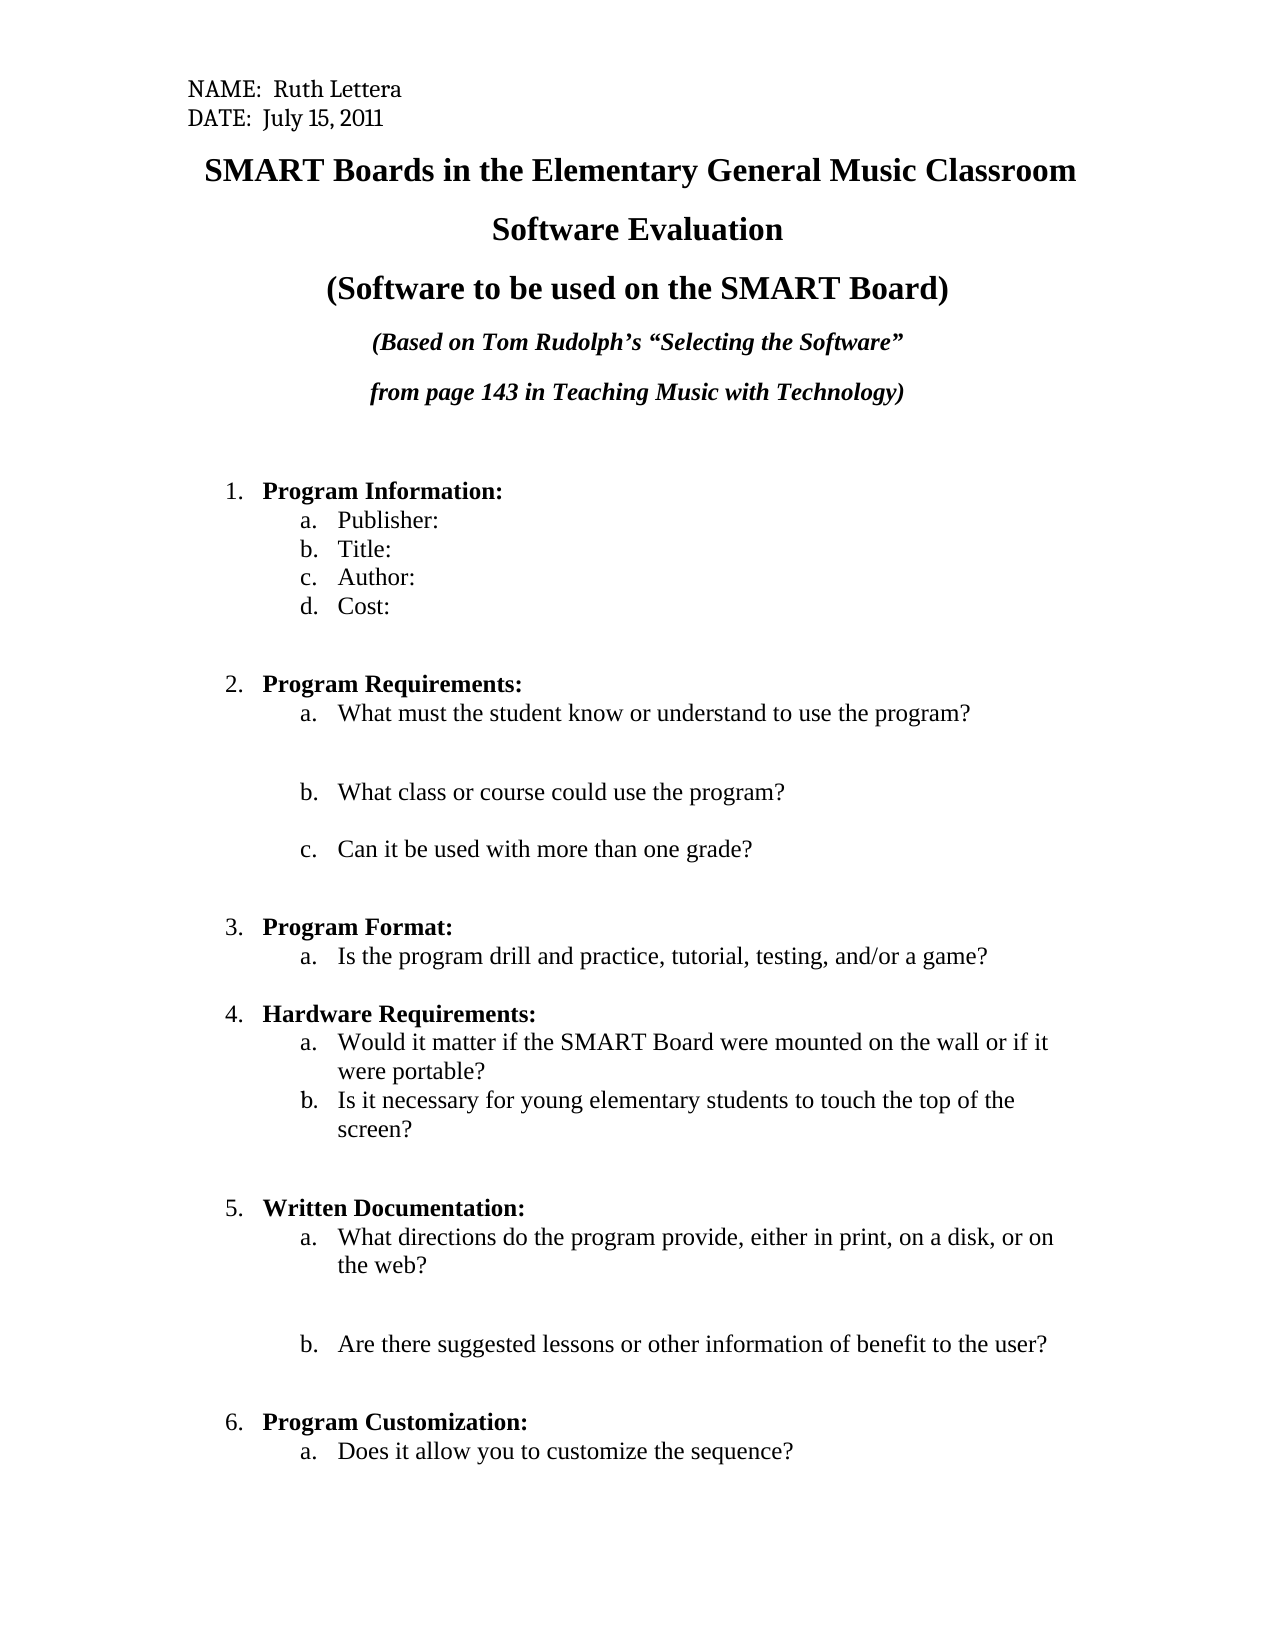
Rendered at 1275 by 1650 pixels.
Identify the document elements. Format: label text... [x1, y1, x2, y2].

list What directions do the program provide, either in print, on a disk, or on the web? [300, 1222, 1087, 1279]
list Are there suggested lessons or other information of benefit to the user? [300, 1329, 1087, 1357]
text (Software to be used on the SMART Board) [187, 268, 1087, 307]
list Does it allow you to customize the sequence? [300, 1436, 1087, 1464]
list Is the program drill and practice, tutorial, testing, and/or a game? [300, 941, 1087, 970]
list Program Information: [225, 476, 1087, 505]
text from page 143 in Teaching Music with Technology) [187, 377, 1087, 406]
list Program Format: [225, 912, 1087, 941]
list Written Documentation: [225, 1193, 1087, 1222]
list Program Requirements: [225, 669, 1087, 698]
list What class or course could use the program? [300, 777, 1087, 805]
list Can it be used with more than one grade? [300, 834, 1087, 863]
list Cost: [300, 591, 1087, 620]
list Author: [300, 562, 1087, 591]
list Publisher: [300, 505, 1087, 534]
list Would it matter if the SMART Board were mounted on the wall or if it were portable? [300, 1027, 1087, 1085]
text Software Evaluation [187, 209, 1087, 247]
list Program Customization: [225, 1407, 1087, 1436]
text SMART Boards in the Elementary General Music Classroom [187, 150, 1087, 188]
text (Based on Tom Rudolph’s “Selecting the Software” [187, 327, 1087, 356]
list Is it necessary for young elementary students to touch the top of the screen? [300, 1085, 1087, 1143]
list What must the student know or understand to use the program? [300, 698, 1087, 727]
list Hardware Requirements: [225, 999, 1087, 1027]
list Title: [300, 534, 1087, 562]
